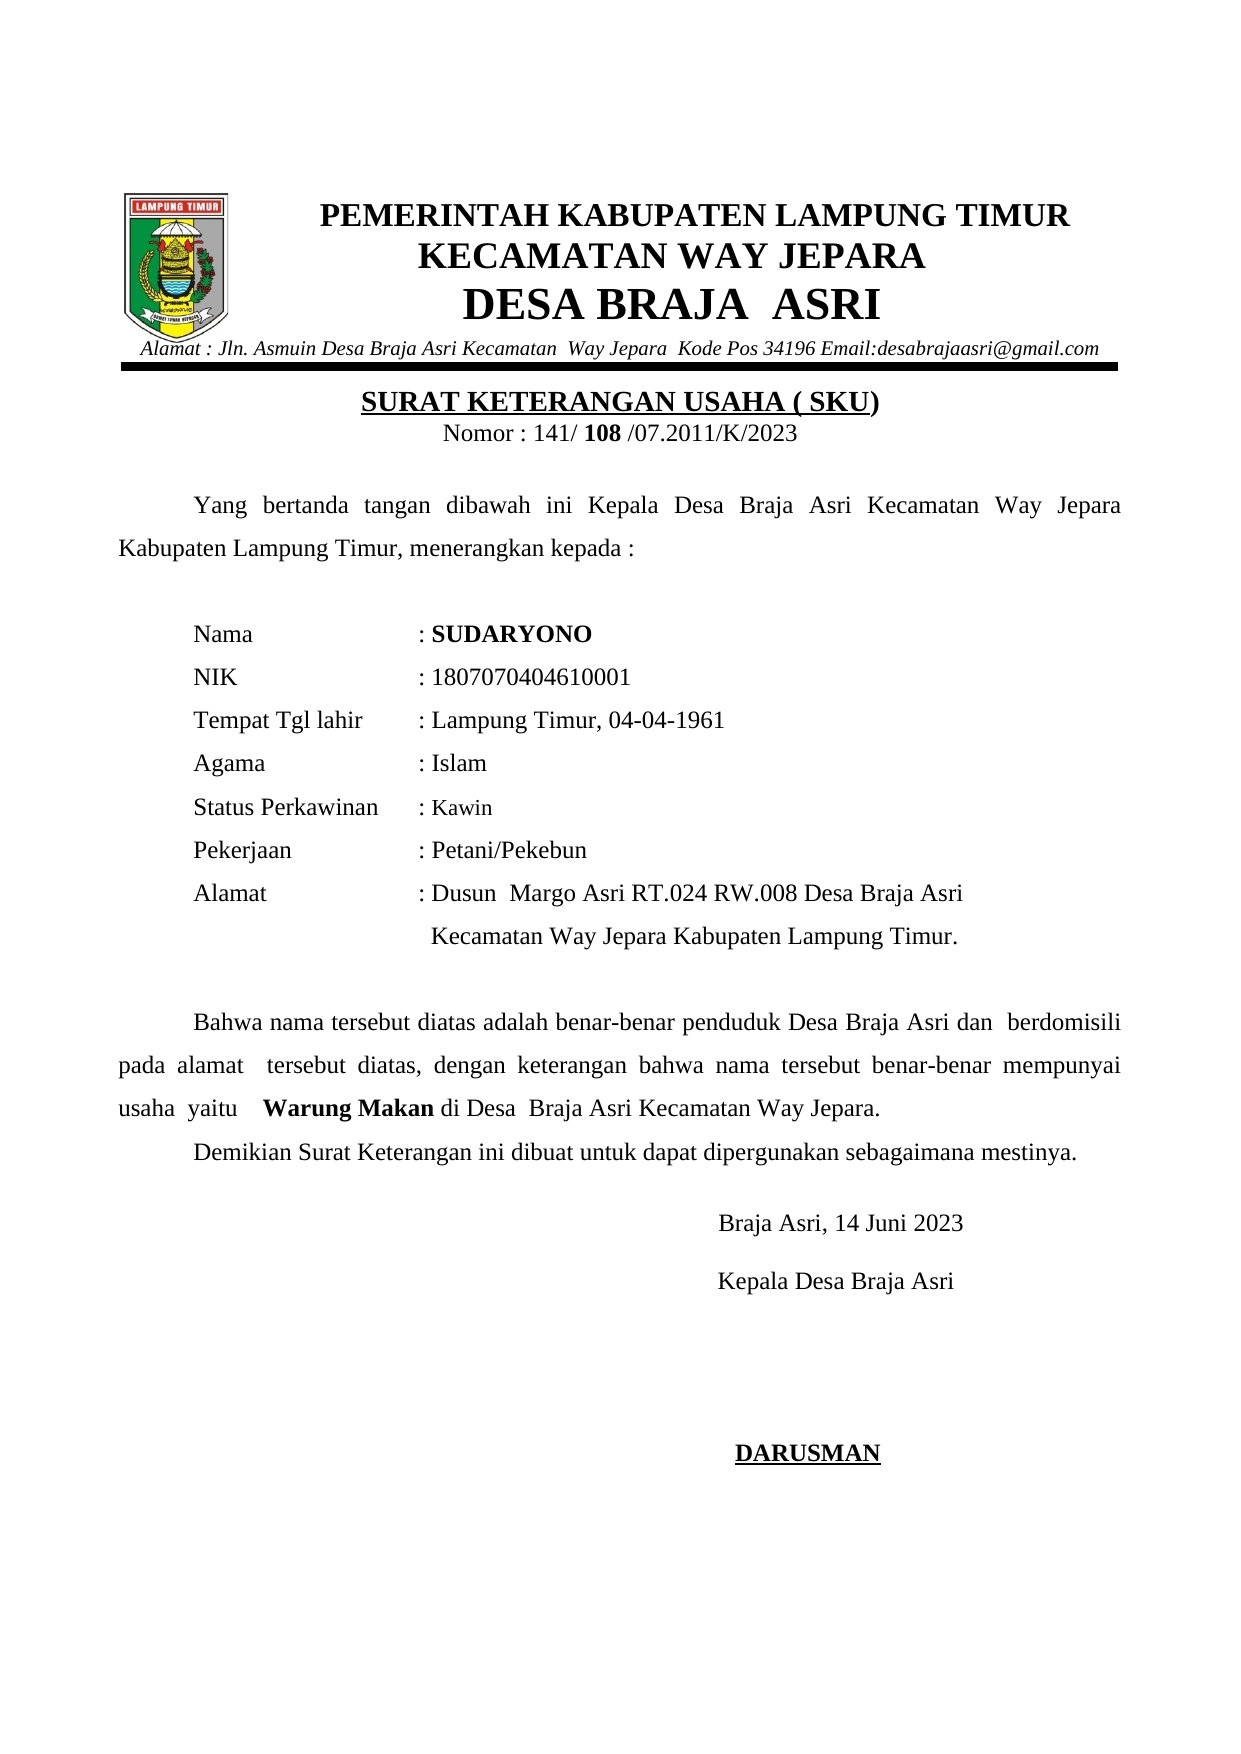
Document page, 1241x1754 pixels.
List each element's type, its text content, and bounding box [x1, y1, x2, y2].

picture [124, 193, 229, 336]
text Pekerjaan : Petani/Pekebun [118, 835, 1122, 863]
text Yang bertanda tangan dibawah ini Kepala Desa Braja Asri Kecamatan Way Jepara Kabupaten Lampung Timur, menerangkan kepada : [118, 490, 1122, 562]
text Nama : SUDARYONO [118, 619, 1122, 648]
text PEMERINTAH KABUPATEN LAMPUNG TIMUR [222, 195, 1122, 233]
text Alamat : Dusun Margo Asri RT.024 RW.008 Desa Braja Asri [118, 878, 1122, 907]
text DARUSMAN [493, 1438, 1122, 1467]
text SURAT KETERANGAN USAHA ( SKU) [118, 384, 1122, 418]
text Kepala Desa Braja Asri [493, 1266, 1122, 1295]
text Kecamatan Way Jepara Kabupaten Lampung Timur. [118, 921, 1122, 950]
text NIK : 1807070404610001 [118, 662, 1122, 691]
text Demikian Surat Keterangan ini dibuat untuk dapat dipergunakan sebagaimana mestinya. [118, 1137, 1122, 1165]
text Tempat Tgl lahir : Lampung Timur, 04-04-1961 [118, 705, 1122, 734]
text Nomor : 141/ 108 /07.2011/K/2023 [118, 418, 1122, 447]
text Agama : Islam [118, 748, 1122, 777]
text KECAMATAN WAY JEPARA [222, 233, 1122, 276]
text DESA BRAJA ASRI [222, 276, 1122, 329]
text Bahwa nama tersebut diatas adalah benar-benar penduduk Desa Braja Asri dan berdomisili pada alamat tersebut diatas, dengan keterangan bahwa nama tersebut benar-benar mempunyai usaha yaitu Warung Makan di Desa Braja Asri Kecamatan Way Jepara. [118, 1007, 1122, 1122]
text Alamat : Jln. Asmuin Desa Braja Asri Kecamatan Way Jepara Kode Pos 34196 Email:desabrajaasri@gmail.com [118, 336, 1122, 360]
text Braja Asri, 14 Juni 2023 [643, 1208, 1122, 1237]
text Status Perkawinan : Kawin [118, 792, 1122, 820]
